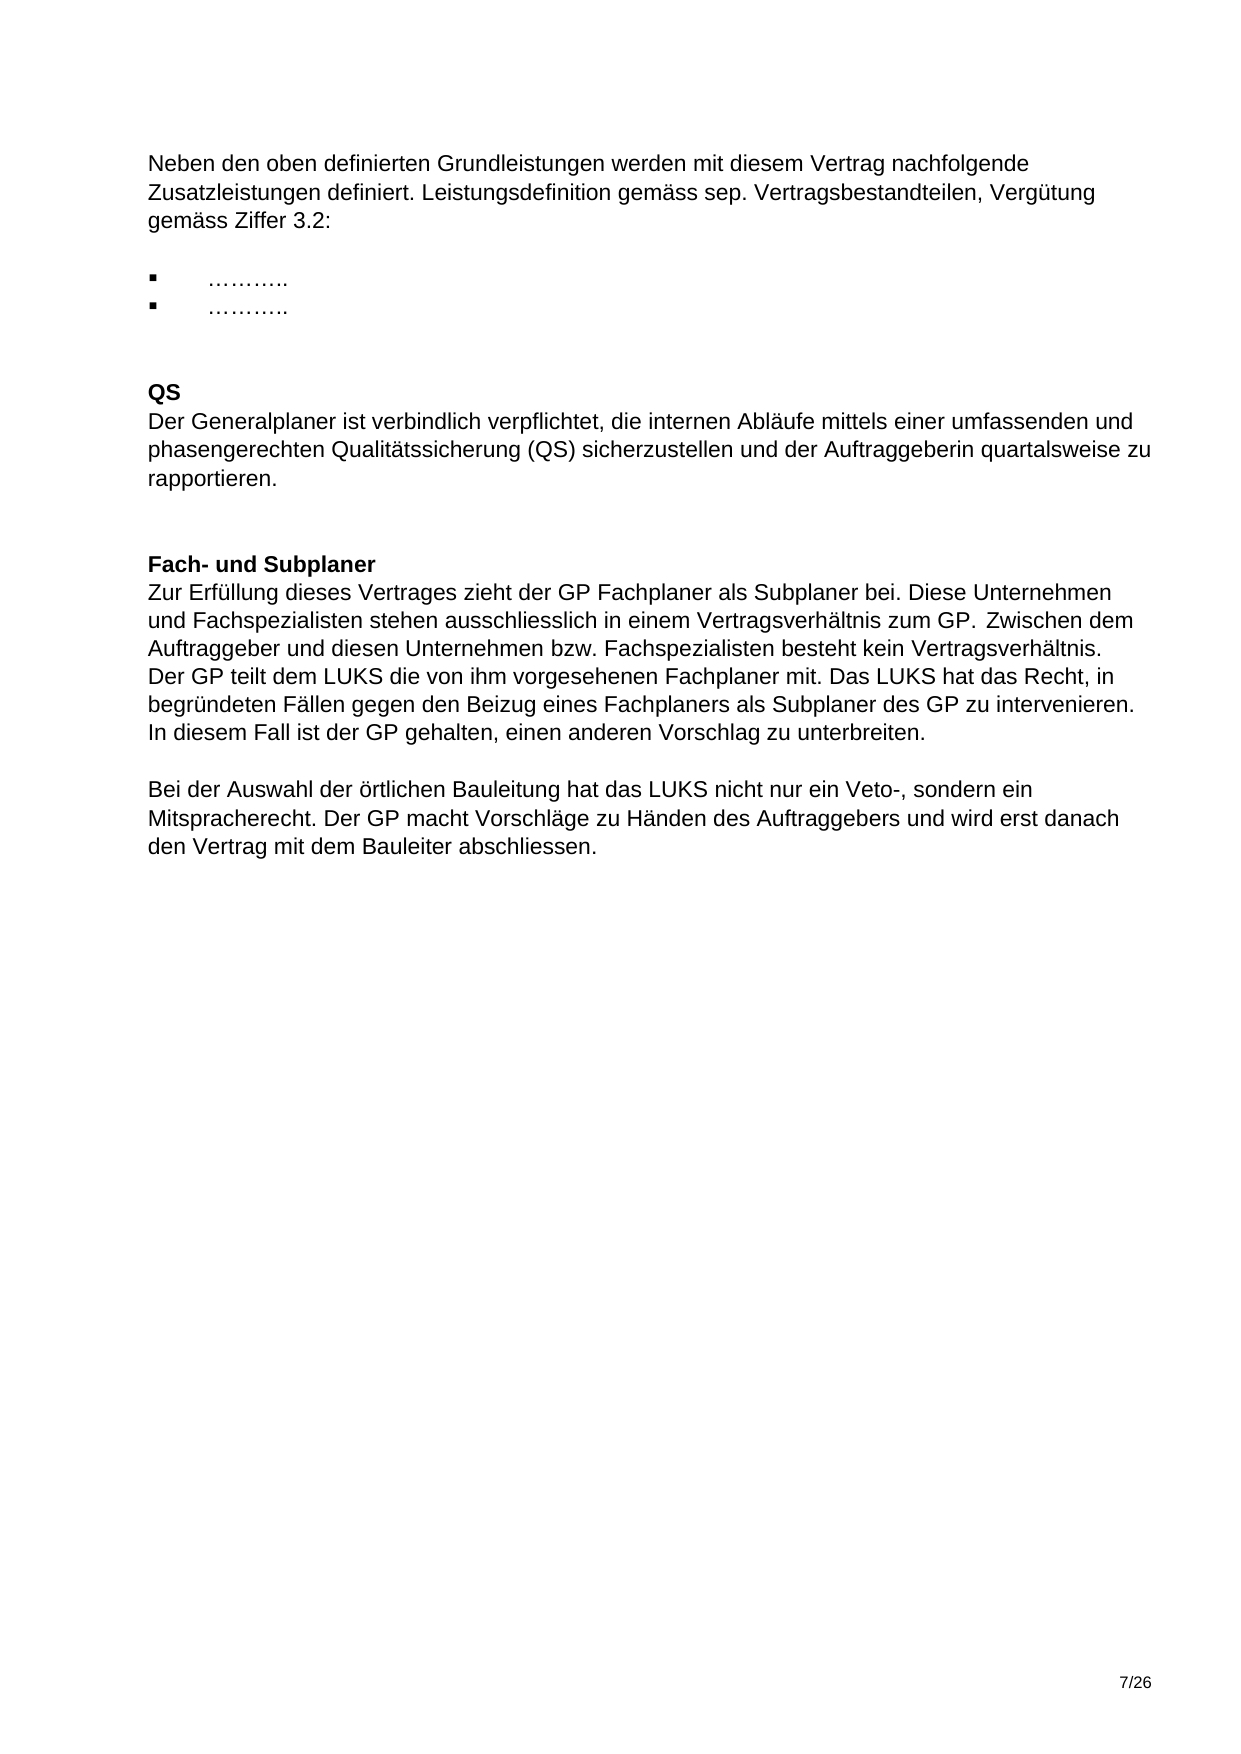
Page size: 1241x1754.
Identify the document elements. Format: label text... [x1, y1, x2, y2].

text Der GP teilt dem LUKS die von ihm vorgesehenen Fachplaner mit. Das LUKS hat das Recht, in begründeten Fällen gegen den Beizug eines Fachplaners als Subplaner des GP zu intervenieren. In diesem Fall ist der GP gehalten, einen anderen Vorschlag zu unterbreiten. [148, 661, 1152, 746]
list Bei der Auswahl der örtlichen Bauleitung hat das LUKS nicht nur ein Veto-, sondern ein Mitspracherecht. Der GP macht Vorschläge zu Händen des Auftraggebers und wird erst danach den Vertrag mit dem Bauleiter abschliessen. [148, 774, 1152, 860]
list ……….. [148, 262, 1152, 291]
text Fach- und Subplaner [148, 549, 1152, 577]
list Der Generalplaner ist verbindlich verpflichtet, die internen Abläufe mittels einer umfassenden und phasengerechten Qualitätssicherung (QS) sicherzustellen und der Auftraggeberin quartalsweise zu rapportieren. [148, 406, 1152, 491]
list Neben den oben definierten Grundleistungen werden mit diesem Vertrag nachfolgende Zusatzleistungen definiert. Leistungsdefinition gemäss sep. Vertragsbestandteilen, Vergütung gemäss Ziffer 3.2: [148, 148, 1152, 262]
list ……….. [148, 291, 1152, 319]
text Zur Erfüllung dieses Vertrages zieht der GP Fachplaner als Subplaner bei. Diese Unternehmen und Fachspezialisten stehen ausschliesslich in einem Vertragsverhältnis zum GP. Zwischen dem Auftraggeber und diesen Unternehmen bzw. Fachspezialisten besteht kein Vertragsverhältnis. [148, 577, 1152, 661]
text QS [148, 377, 1152, 406]
